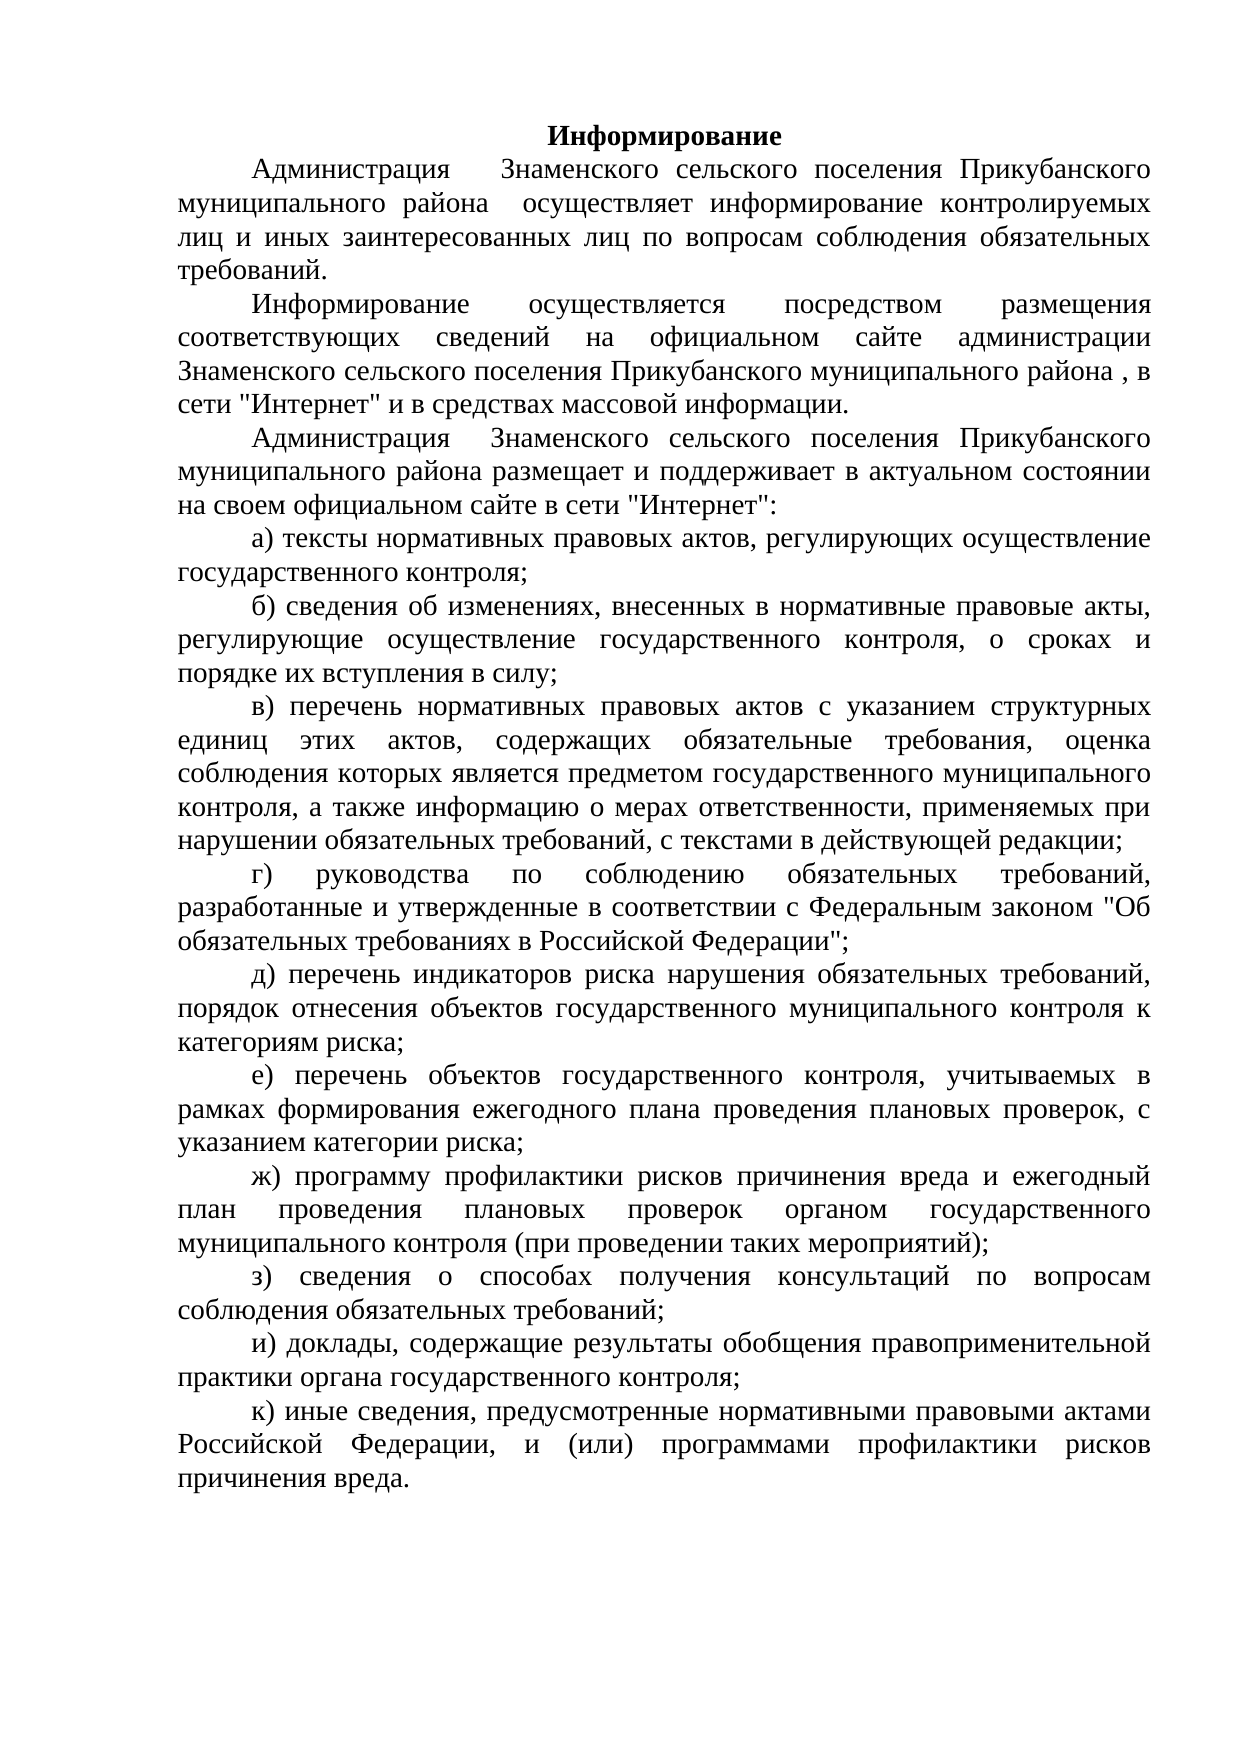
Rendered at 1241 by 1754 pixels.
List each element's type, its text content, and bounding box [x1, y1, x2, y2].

text Информирование [177, 118, 1152, 152]
text Информирование осуществляется посредством размещения соответствующих сведений на официальном сайте администрации Знаменского сельского поселения Прикубанского муниципального района , в сети "Интернет" и в средствах массовой информации. [177, 286, 1152, 420]
text а) тексты нормативных правовых актов, регулирующих осуществление государственного контроля; [177, 521, 1152, 588]
text Администрация Знаменского сельского поселения Прикубанского муниципального района размещает и поддерживает в актуальном состоянии на своем официальном сайте в сети "Интернет": [177, 420, 1152, 521]
text г) руководства по соблюдению обязательных требований, разработанные и утвержденные в соответствии с Федеральным законом "Об обязательных требованиях в Российской Федерации"; [177, 856, 1152, 957]
text в) перечень нормативных правовых актов с указанием структурных единиц этих актов, содержащих обязательные требования, оценка соблюдения которых является предметом государственного муниципального контроля, а также информацию о мерах ответственности, применяемых при нарушении обязательных требований, с текстами в действующей редакции; [177, 688, 1152, 856]
text б) сведения об изменениях, внесенных в нормативные правовые акты, регулирующие осуществление государственного контроля, о сроках и порядке их вступления в силу; [177, 588, 1152, 688]
text к) иные сведения, предусмотренные нормативными правовыми актами Российской Федерации, и (или) программами профилактики рисков причинения вреда. [177, 1393, 1152, 1493]
text е) перечень объектов государственного контроля, учитываемых в рамках формирования ежегодного плана проведения плановых проверок, с указанием категории риска; [177, 1057, 1152, 1158]
text и) доклады, содержащие результаты обобщения правоприменительной практики органа государственного контроля; [177, 1326, 1152, 1393]
text д) перечень индикаторов риска нарушения обязательных требований, порядок отнесения объектов государственного муниципального контроля к категориям риска; [177, 957, 1152, 1057]
text ж) программу профилактики рисков причинения вреда и ежегодный план проведения плановых проверок органом государственного муниципального контроля (при проведении таких мероприятий); [177, 1158, 1152, 1258]
text з) сведения о способах получения консультаций по вопросам соблюдения обязательных требований; [177, 1258, 1152, 1326]
text Администрация Знаменского сельского поселения Прикубанского муниципального района осуществляет информирование контролируемых лиц и иных заинтересованных лиц по вопросам соблюдения обязательных требований. [177, 152, 1152, 286]
